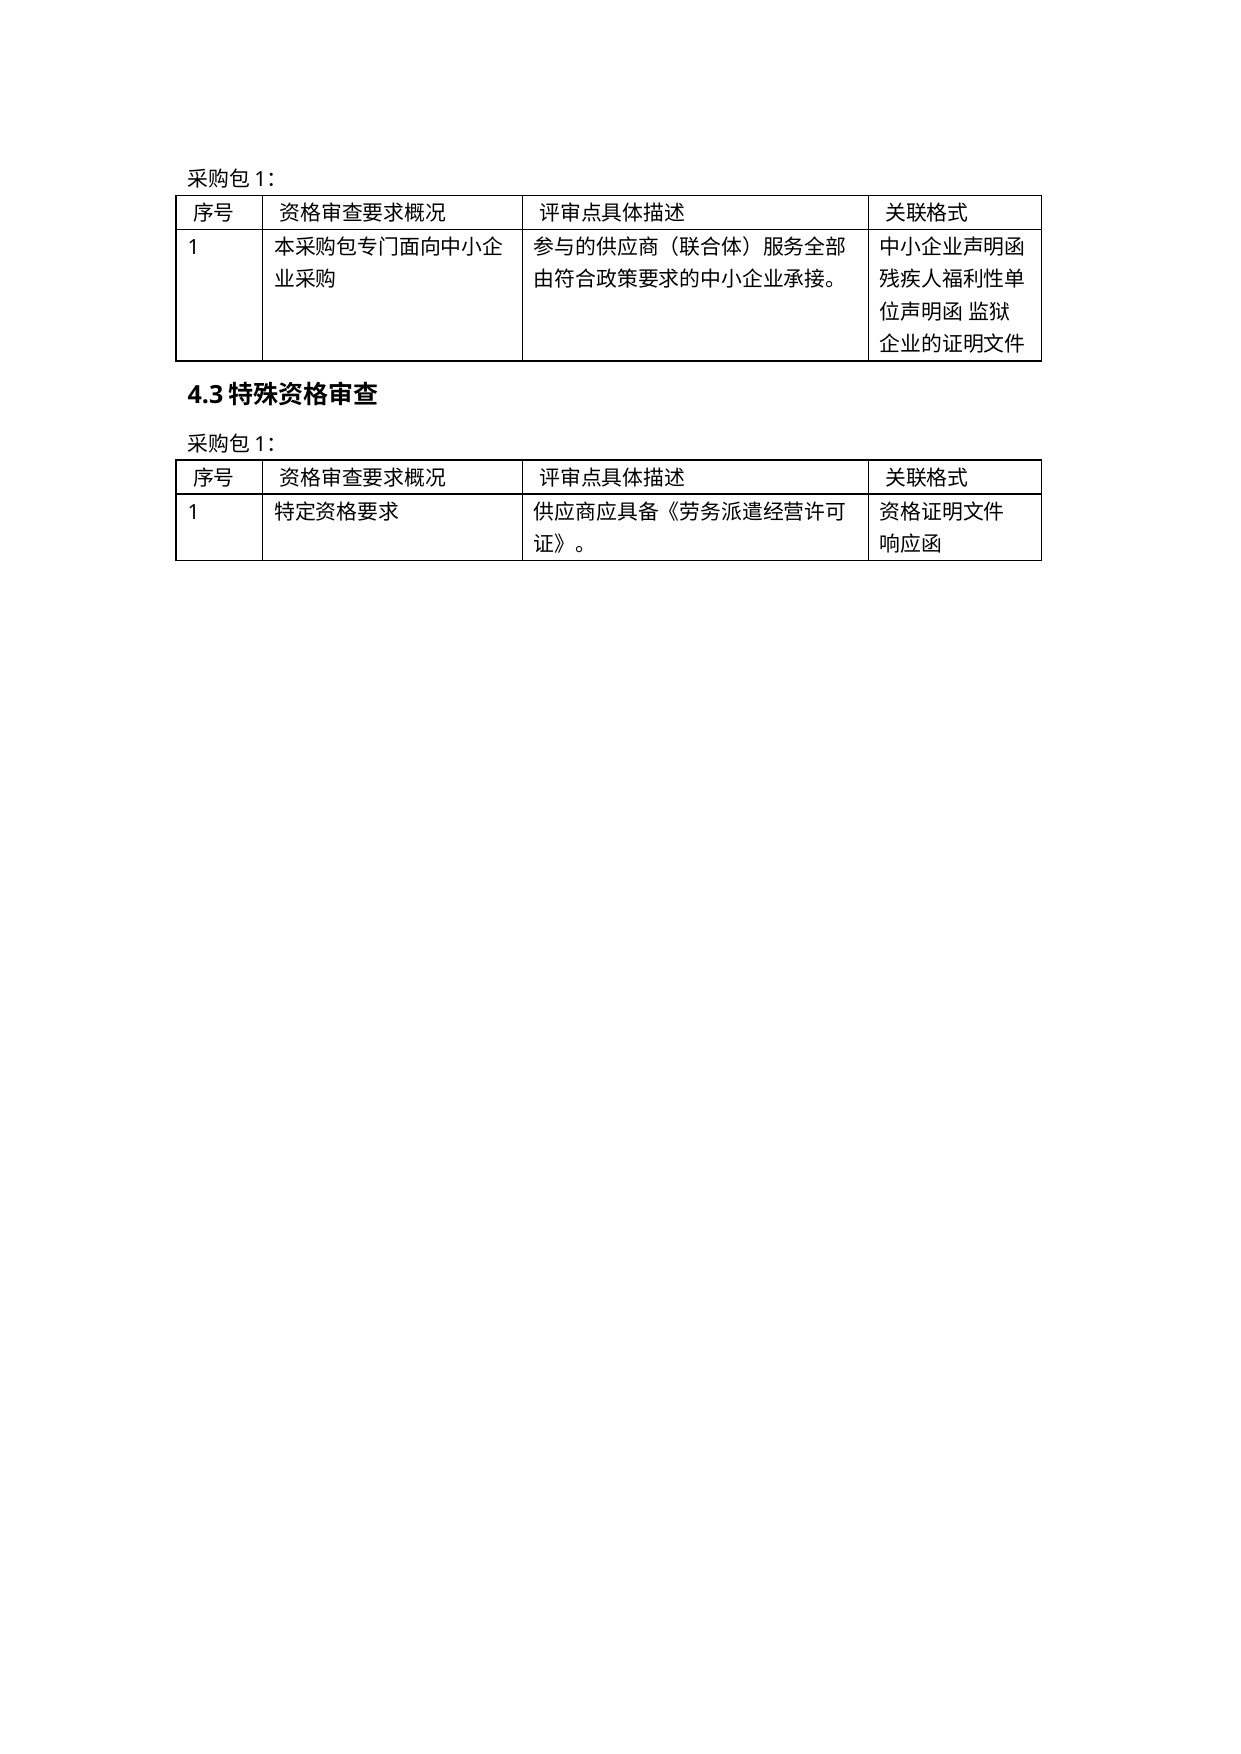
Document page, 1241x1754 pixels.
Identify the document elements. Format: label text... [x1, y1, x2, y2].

table_cell 参与的供应商（联合体）服务全部由符合政策要求的中小企业承接。 [523, 230, 868, 360]
table_cell 本采购包专门面向中小企业采购 [263, 230, 522, 360]
table_header 资格审查要求概况 [263, 196, 522, 228]
table_cell 供应商应具备《劳务派遣经营许可证》。 [523, 495, 868, 560]
table_cell 1 [177, 230, 262, 360]
table_header 序号 [177, 196, 262, 228]
table_header 关联格式 [869, 461, 1041, 493]
text 4.3特殊资格审查 [187, 362, 1053, 427]
table_header 序号 [177, 461, 262, 493]
table_header 资格审查要求概况 [263, 461, 522, 493]
table_header 关联格式 [869, 196, 1041, 228]
table_cell 1 [177, 495, 262, 560]
table_cell 中小企业声明函 残疾人福利性单位声明函 监狱企业的证明文件 [869, 230, 1041, 360]
table_cell 特定资格要求 [263, 495, 522, 560]
text 采购包1： [187, 427, 1053, 459]
table_header 评审点具体描述 [523, 196, 868, 228]
table_header 评审点具体描述 [523, 461, 868, 493]
text 采购包1： [187, 162, 1053, 194]
table_cell 资格证明文件 响应函 [869, 495, 1041, 560]
